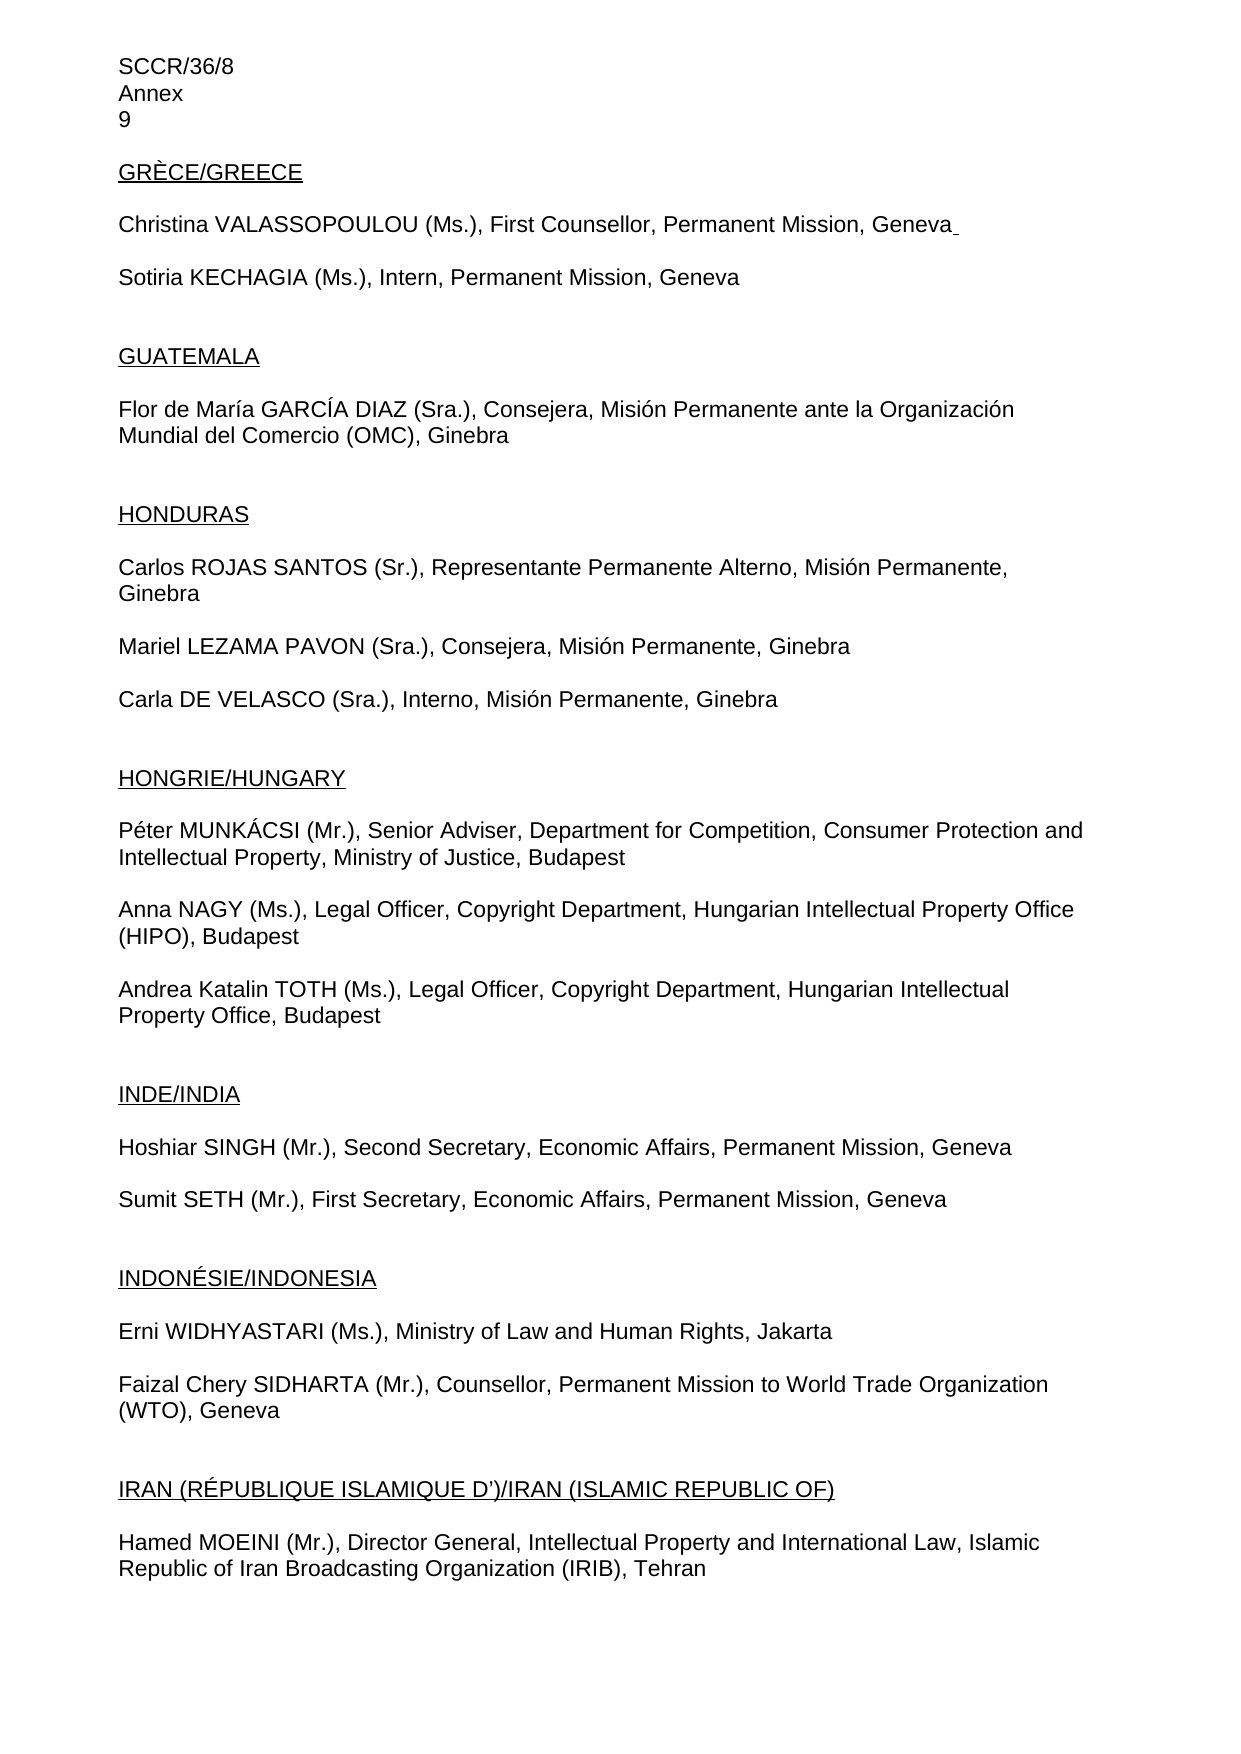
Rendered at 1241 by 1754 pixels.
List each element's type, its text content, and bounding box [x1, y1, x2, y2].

text Erni WIDHYASTARI (Ms.), Ministry of Law and Human Rights, Jakarta [118, 1318, 1092, 1344]
text Carla DE VELASCO (Sra.), Interno, Misión Permanente, Ginebra [118, 686, 1092, 712]
text Mariel LEZAMA PAVON (Sra.), Consejera, Misión Permanente, Ginebra [118, 633, 1092, 659]
text Carlos ROJAS SANTOS (Sr.), Representante Permanente Alterno, Misión Permanente, Ginebra [118, 554, 1092, 607]
text Flor de María GARCÍA DIAZ (Sra.), Consejera, Misión Permanente ante la Organización Mundial del Comercio (OMC), Ginebra [118, 396, 1092, 448]
text HONGRIE/HUNGARY [118, 765, 1092, 791]
text GUATEMALA [118, 343, 1092, 369]
text Péter MUNKÁCSI (Mr.), Senior Adviser, Department for Competition, Consumer Protection and Intellectual Property, Ministry of Justice, Budapest [118, 817, 1092, 870]
text Hamed MOEINI (Mr.), Director General, Intellectual Property and International Law, Islamic Republic of Iran Broadcasting Organization (IRIB), Tehran [118, 1529, 1092, 1582]
text Anna NAGY (Ms.), Legal Officer, Copyright Department, Hungarian Intellectual Property Office (HIPO), Budapest [118, 896, 1092, 949]
text Sotiria KECHAGIA (Ms.), Intern, Permanent Mission, Geneva [118, 264, 1092, 290]
text Sumit SETH (Mr.), First Secretary, Economic Affairs, Permanent Mission, Geneva [118, 1186, 1092, 1213]
text GRÈCE/GREECE [118, 158, 1092, 185]
text HONDURAS [118, 501, 1092, 527]
text IRAN (RÉPUBLIQUE ISLAMIQUE D’)/IRAN (ISLAMIC REPUBLIC OF) [118, 1476, 1092, 1503]
text INDE/INDIA [118, 1081, 1092, 1107]
text Andrea Katalin TOTH (Ms.), Legal Officer, Copyright Department, Hungarian Intellectual Property Office, Budapest [118, 976, 1092, 1028]
text INDONÉSIE/INDONESIA [118, 1265, 1092, 1292]
text Faizal Chery SIDHARTA (Mr.), Counsellor, Permanent Mission to World Trade Organization (WTO), Geneva [118, 1371, 1092, 1423]
text Hoshiar SINGH (Mr.), Second Secretary, Economic Affairs, Permanent Mission, Geneva [118, 1134, 1092, 1160]
text Christina VALASSOPOULOU (Ms.), First Counsellor, Permanent Mission, Geneva [118, 211, 1092, 238]
